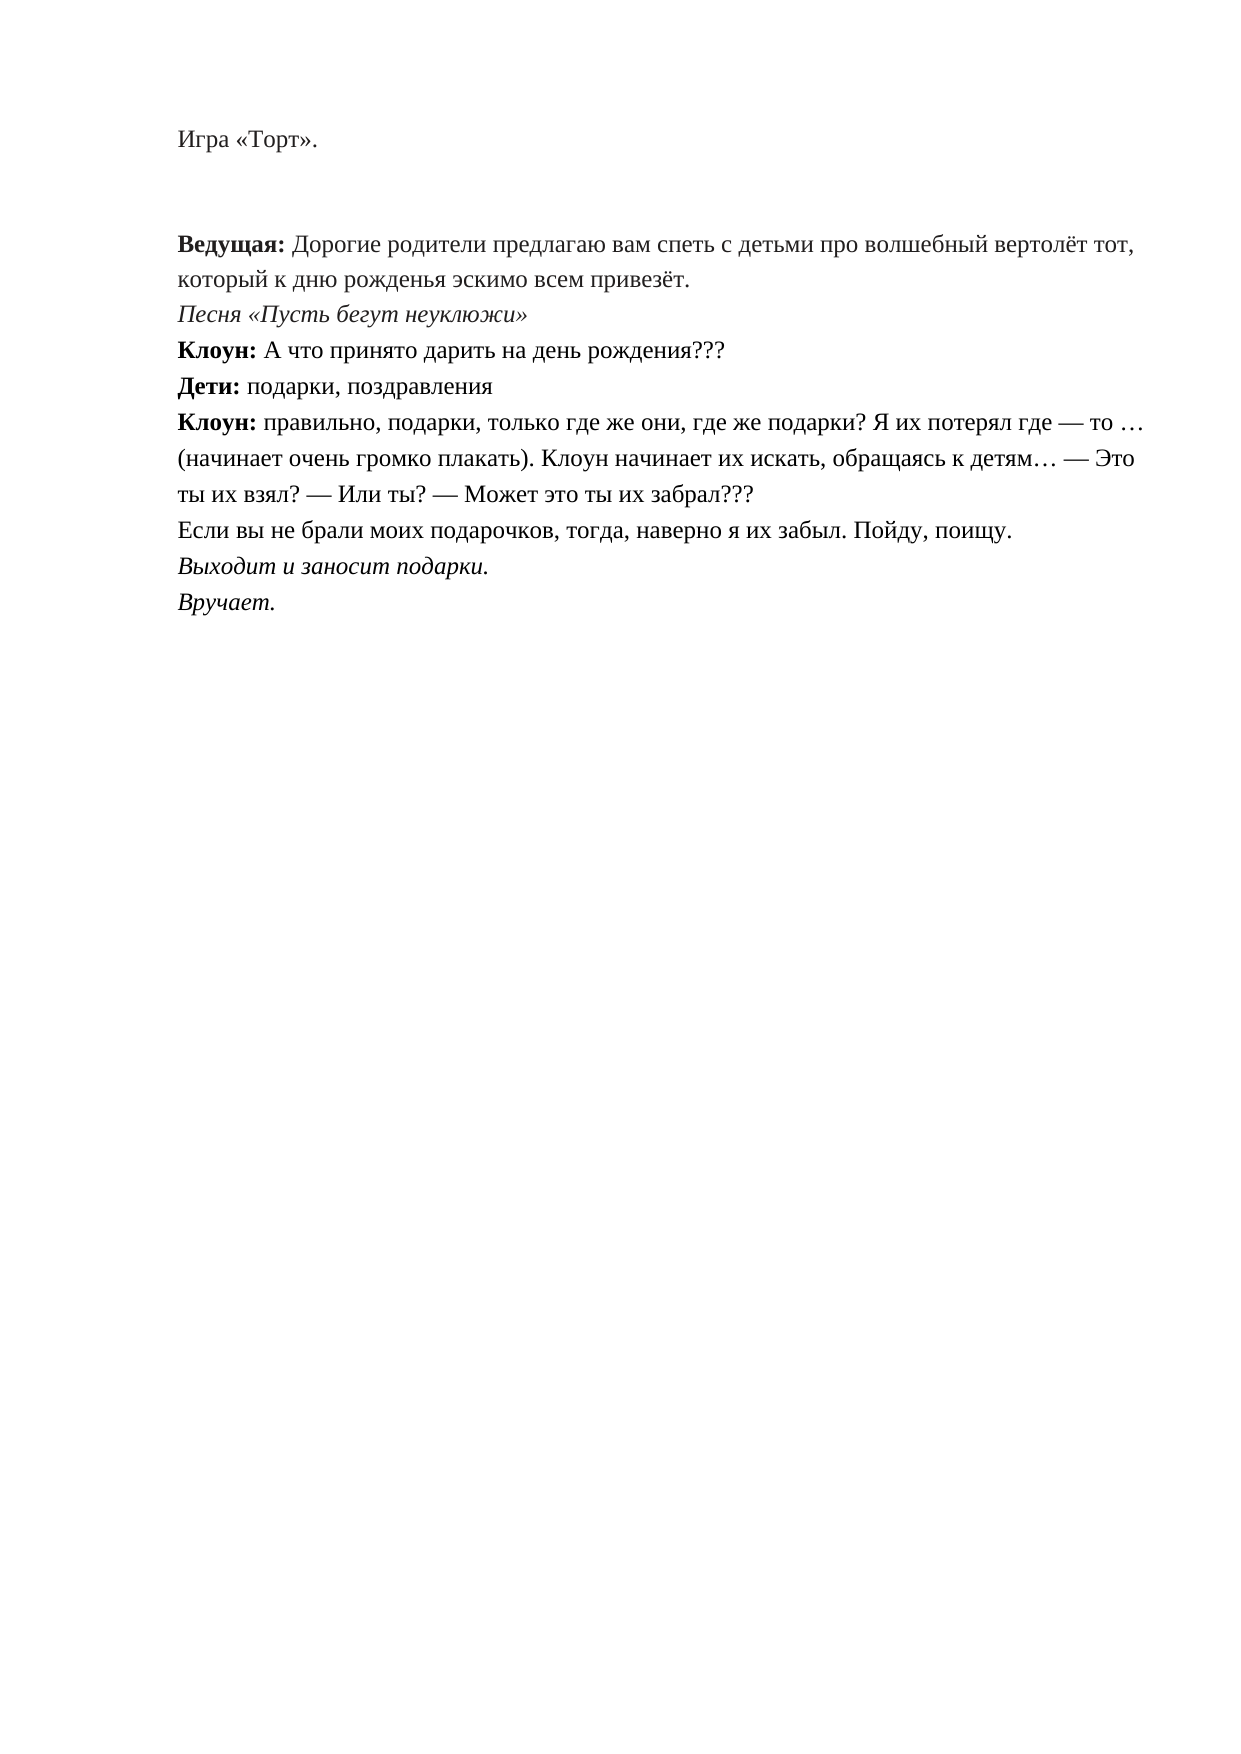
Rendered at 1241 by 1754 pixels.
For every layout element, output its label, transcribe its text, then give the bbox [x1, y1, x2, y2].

text Клоун: правильно, подарки, только где же они, где же подарки? Я их потерял где — то …(начинает очень громко плакать). Клоун начинает их искать, обращаясь к детям… — Это ты их взял? — Или ты? — Может это ты их забрал??? [177, 400, 1152, 508]
text Игра «Торт». [177, 118, 1152, 153]
text Песня «Пусть бегут неуклюжи» [177, 293, 1152, 328]
text Ведущая: Дорогие родители предлагаю вам спеть с детьми про волшебный вертолёт тот, который к дню рожденья эскимо всем привезёт. [177, 223, 1152, 293]
text Клоун: А что принято дарить на день рождения??? [177, 328, 1152, 364]
text Если вы не брали моих подарочков, тогда, наверно я их забыл. Пойду, поищу. [177, 508, 1152, 544]
text Дети: подарки, поздравления [177, 364, 1152, 400]
text Вручает. [177, 580, 1152, 616]
text Выходит и заносит подарки. [177, 544, 1152, 580]
